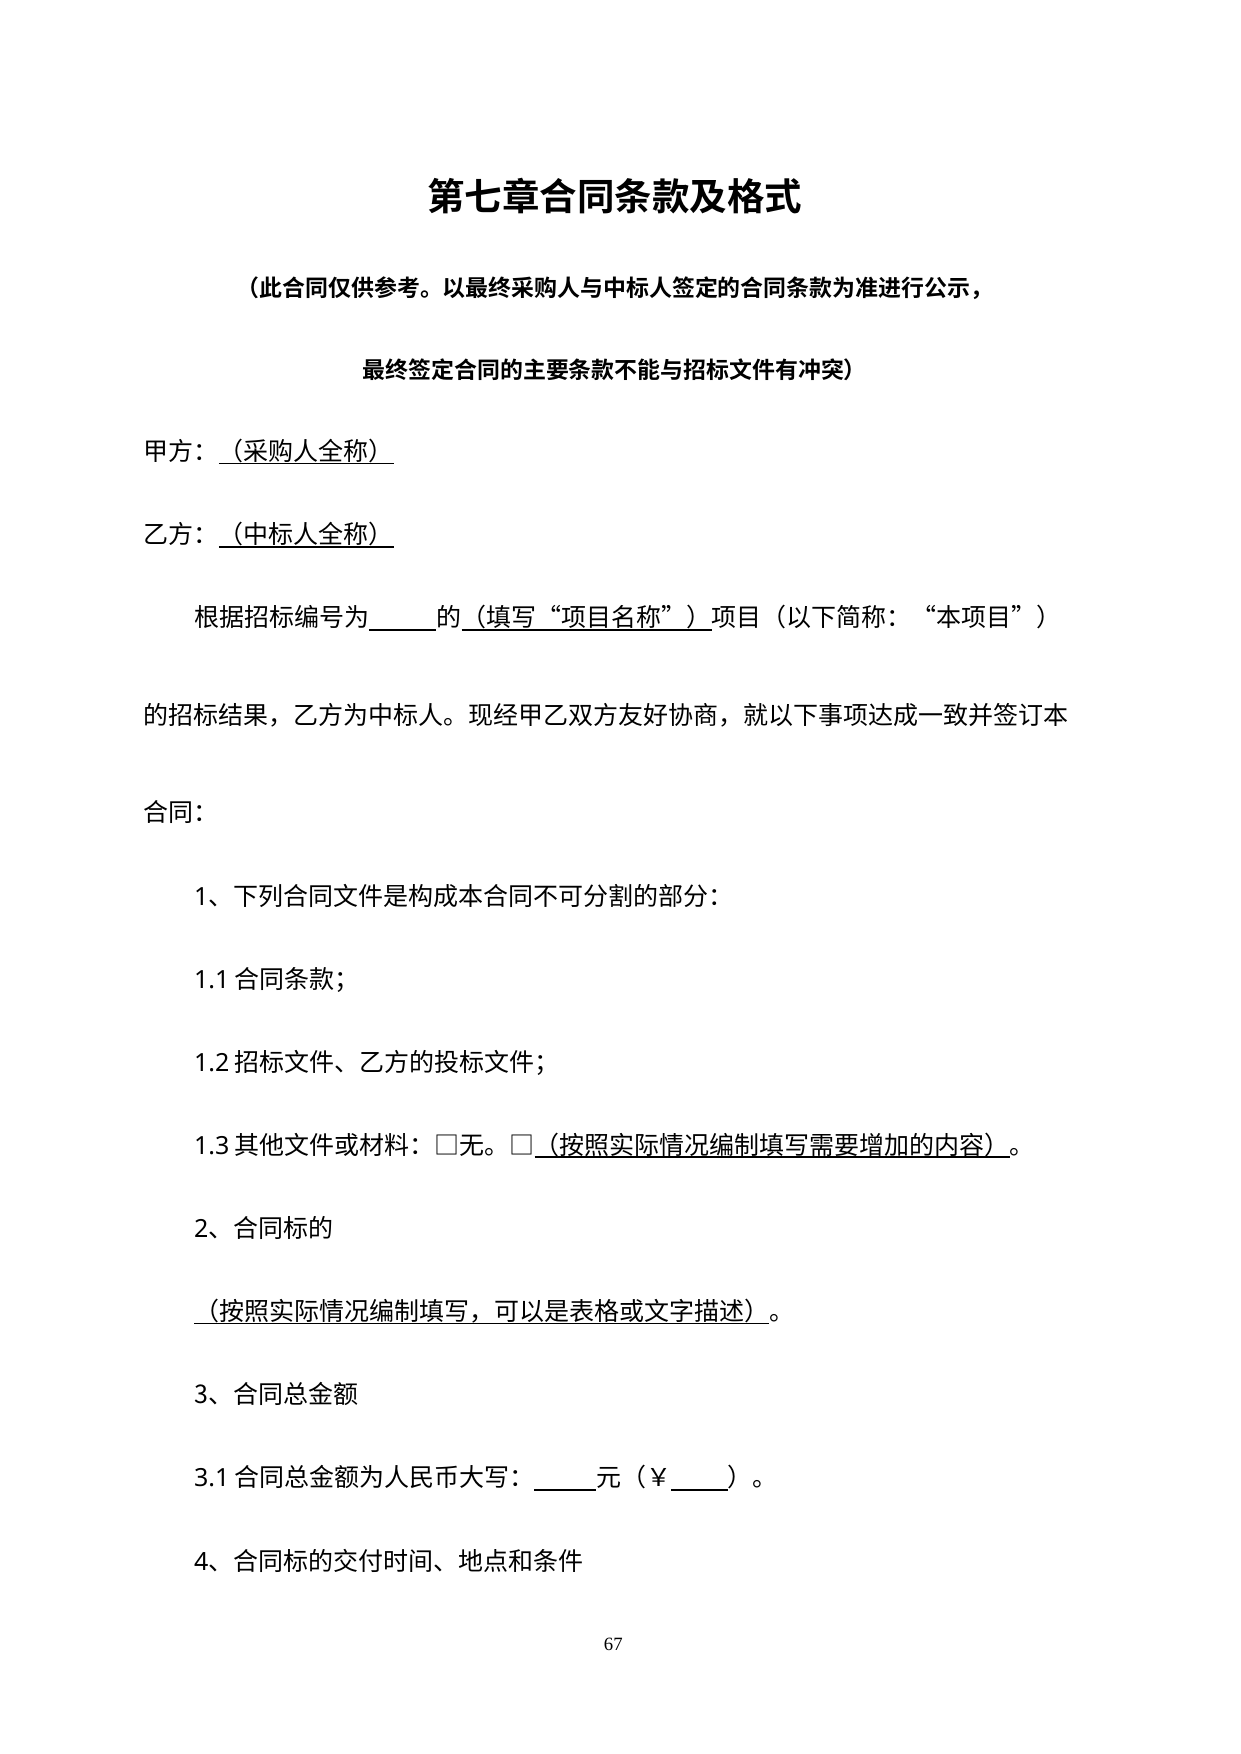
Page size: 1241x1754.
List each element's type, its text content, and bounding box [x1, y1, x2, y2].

text 1.1合同条款； [144, 945, 1085, 1010]
text 3、合同总金额 [144, 1360, 1085, 1425]
text 根据招标编号为 的（填写“项目名称”）项目（以下简称：“本项目”）的招标结果，乙方为中标人。现经甲乙双方友好协商，就以下事项达成一致并签订本合同： [144, 583, 1085, 843]
text 第七章合同条款及格式 [144, 162, 1085, 227]
text 1、下列合同文件是构成本合同不可分割的部分： [144, 862, 1085, 927]
text 1.2招标文件、乙方的投标文件； [144, 1028, 1085, 1093]
text （按照实际情况编制填写，可以是表格或文字描述）。 [144, 1277, 1085, 1342]
text 2、合同标的 [144, 1194, 1085, 1259]
text 最终签定合同的主要条款不能与招标文件有冲突） [144, 336, 1085, 401]
text 4、合同标的交付时间、地点和条件 [144, 1527, 1085, 1592]
text 1.3其他文件或材料：□无。□（按照实际情况编制填写需要增加的内容）。 [144, 1111, 1085, 1176]
text 甲方：（采购人全称） [144, 417, 1085, 482]
text （此合同仅供参考。以最终采购人与中标人签定的合同条款为准进行公示， [144, 254, 1085, 319]
text 3.1合同总金额为人民币大写： 元（￥ ）。 [144, 1443, 1085, 1508]
text 乙方：（中标人全称） [144, 500, 1085, 565]
